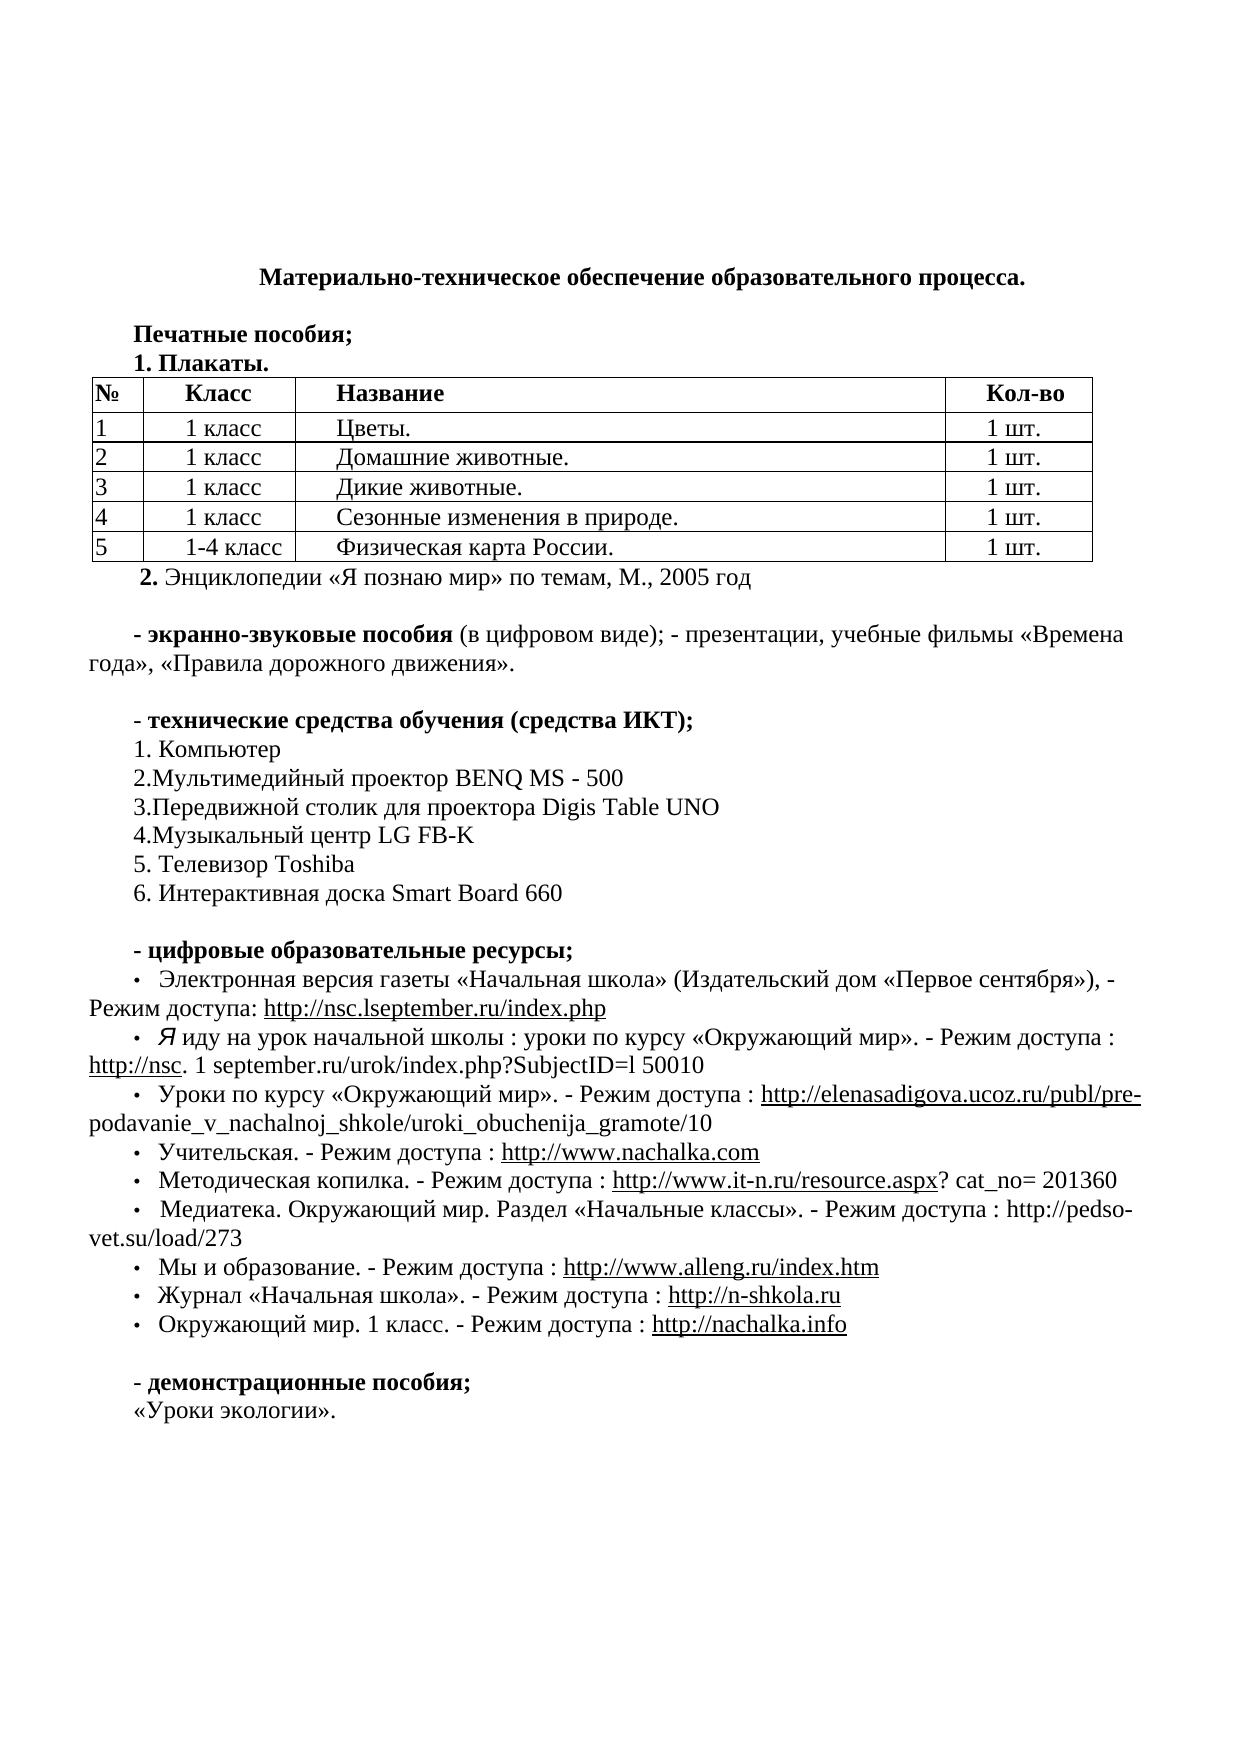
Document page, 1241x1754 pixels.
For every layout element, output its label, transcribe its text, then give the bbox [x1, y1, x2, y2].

table_cell 5 [93, 532, 143, 561]
table_cell 1 шт. [946, 502, 1092, 531]
text 2.Мультимедийный проектор BENQ MS - 500 [89, 763, 1152, 792]
list Окружающий мир. 1 класс. - Режим доступа : http://nachalka.info [89, 1309, 1152, 1338]
list Уроки по курсу «Окружающий мир». - Режим доступа : http://elenasadigova.ucoz.ru/publ/pre- podavanie_v_nachalnoj_shkole/uroki_obuchenija_gramote/10 [89, 1079, 1149, 1137]
text 1. Компьютер [89, 734, 1152, 763]
table_cell 3 [93, 472, 143, 501]
table_header № [93, 378, 143, 412]
table_header Класс [144, 378, 295, 412]
table_cell 1 класс [144, 443, 295, 471]
text - технические средства обучения (средства ИКТ); [89, 705, 1152, 734]
table_cell 1 шт. [946, 413, 1092, 441]
table_header Кол-во [946, 378, 1092, 412]
list Методическая копилка. - Режим доступа : http://www.it-n.ru/resource.aspx? cat_no= 201360 [89, 1166, 1152, 1194]
table_cell 1 класс [144, 413, 295, 441]
table_cell Цветы. [296, 413, 945, 441]
list Электронная версия газеты «Начальная школа» (Издательский дом «Первое сентября»), - Режим доступа: http://nsc.lseptember.ru/index.php [89, 964, 1149, 1022]
table_cell Физическая карта России. [296, 532, 945, 561]
text 4.Музыкальный центр LG FB-K [89, 820, 1152, 849]
table_cell 1-4 класс [144, 532, 295, 561]
text 3.Передвижной столик для проектора Digis Table UNO [89, 792, 1152, 820]
list Журнал «Начальная школа». - Режим доступа : http://n-shkola.ru [89, 1281, 1152, 1309]
table_cell 1 шт. [946, 443, 1092, 471]
text 5. Телевизор Toshiba [89, 849, 1152, 878]
table_cell Домашние животные. [296, 443, 945, 471]
table_cell Дикие животные. [296, 472, 945, 501]
table_cell Сезонные изменения в природе. [296, 502, 945, 531]
table_cell 1 шт. [946, 532, 1092, 561]
text - демонстрационные пособия; [89, 1367, 1152, 1396]
list Я иду на урок начальной школы : уроки по курсу «Окружающий мир». - Режим доступа : http://nsc. 1 september.ru/urok/index.php?SubjectID=l 50010 [89, 1022, 1149, 1079]
text - экранно-звуковые пособия (в цифровом виде); - презентации, учебные фильмы «Времена года», «Правила дорожного движения». [89, 619, 1152, 677]
text «Уроки экологии». [89, 1396, 1152, 1424]
table_cell 1 класс [144, 472, 295, 501]
table_cell 1 [93, 413, 143, 441]
text Материально-техническое обеспечение образовательного процесса. [89, 262, 1152, 291]
text Печатные пособия; [89, 319, 1152, 348]
list Медиатека. Окружающий мир. Раздел «Начальные классы». - Режим доступа : http://pedso- vet.su/load/273 [89, 1194, 1149, 1252]
table_cell 1 класс [144, 502, 295, 531]
table_cell 1 шт. [946, 472, 1092, 501]
text 1. Плакаты. [89, 348, 1152, 377]
text 6. Интерактивная доска Smart Board 660 [89, 878, 1152, 907]
table_cell 4 [93, 502, 143, 531]
list Учительская. - Режим доступа : http://www.nachalka.com [89, 1137, 1152, 1166]
table_cell 2 [93, 443, 143, 471]
text - цифровые образовательные ресурсы; [89, 935, 1152, 964]
list Мы и образование. - Режим доступа : http://www.alleng.ru/index.htm [89, 1252, 1152, 1281]
table_header Название [296, 378, 945, 412]
text 2. Энциклопедии «Я познаю мир» по темам, М., 2005 год [89, 562, 1152, 590]
